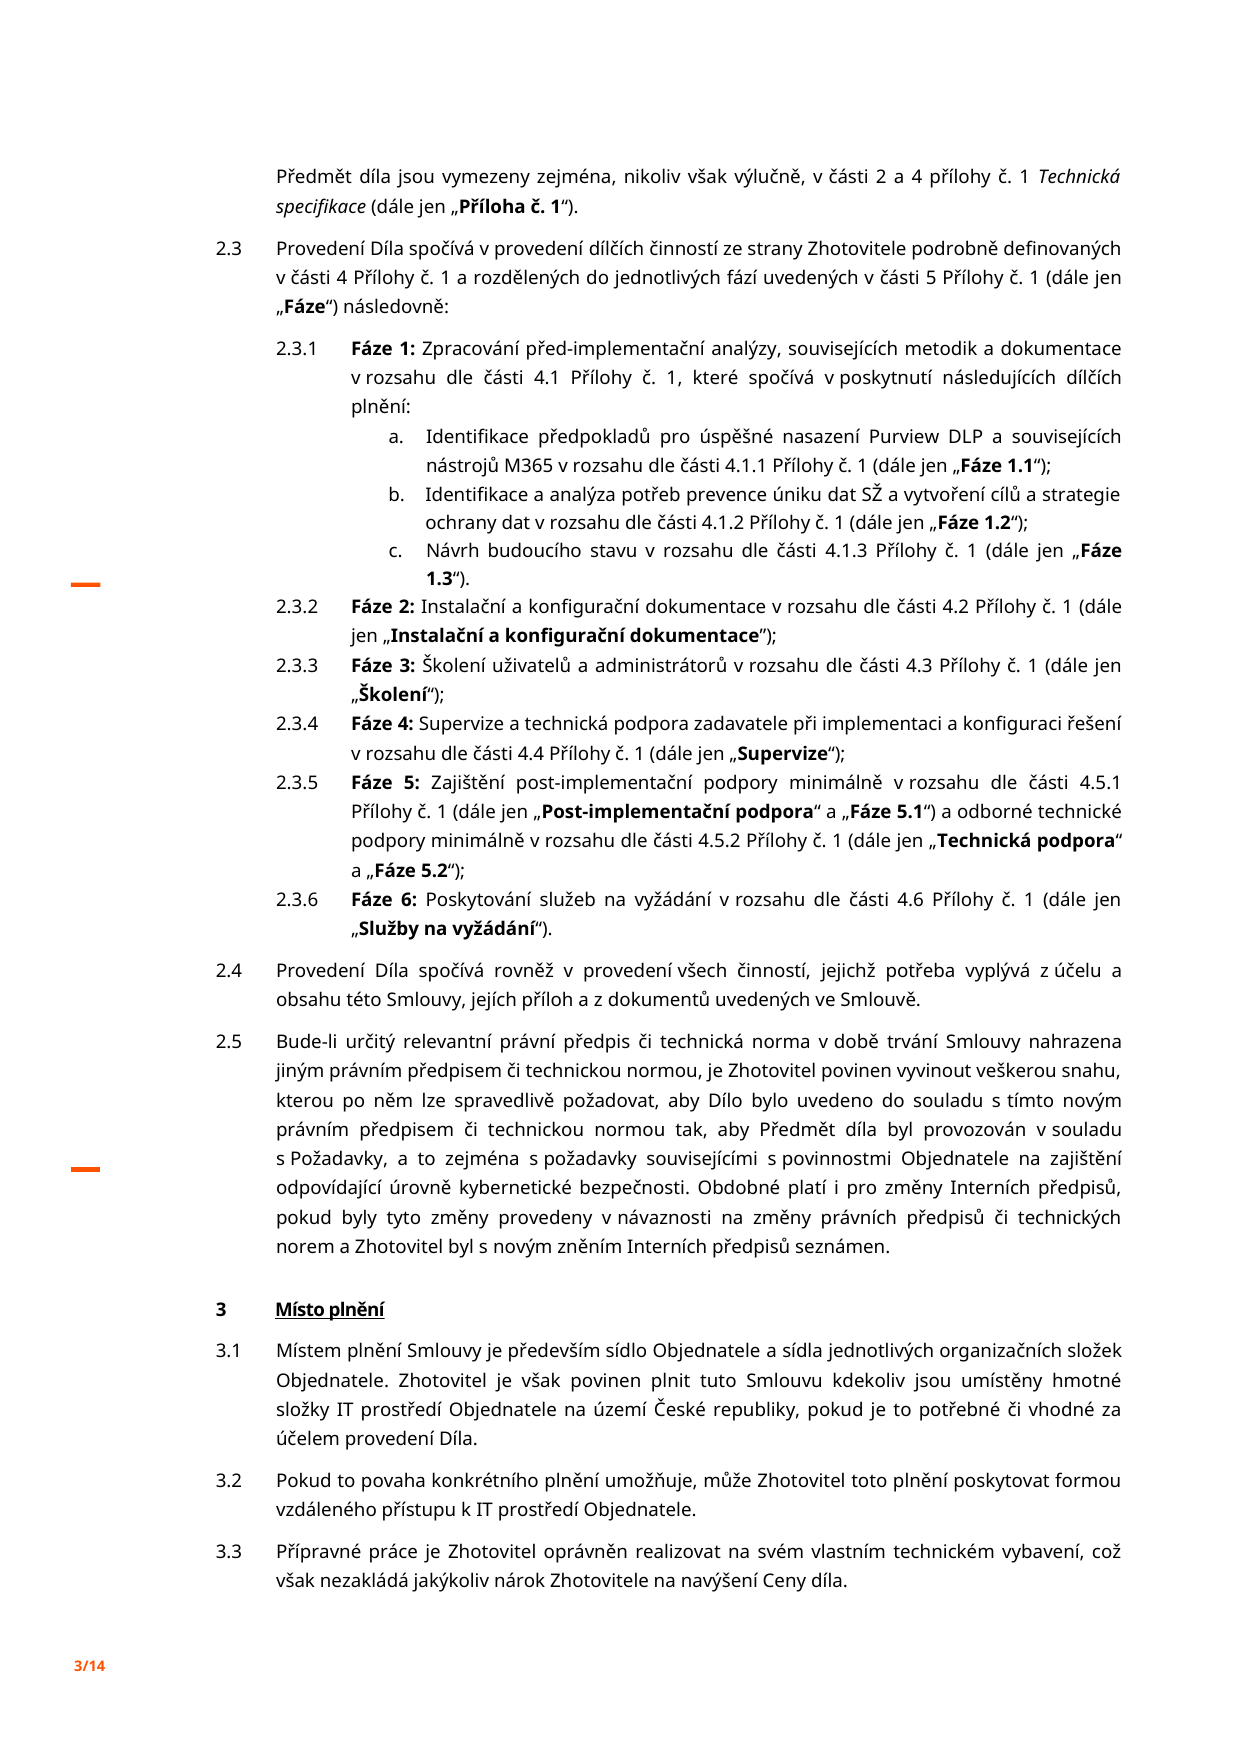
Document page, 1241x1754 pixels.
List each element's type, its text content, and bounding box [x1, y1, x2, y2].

subtitle Přípravné práce je Zhotovitel oprávněn realizovat na svém vlastním technickém vybavení, což však nezakládá jakýkoliv nárok Zhotovitele na navýšení Ceny díla. [216, 1538, 1122, 1593]
subtitle Fáze 6: Poskytování služeb na vyžádání v rozsahu dle části 4.6 Přílohy č. 1 (dále jen „Služby na vyžádání“). [276, 886, 1122, 941]
subtitle Bude-li určitý relevantní právní předpis či technická norma v době trvání Smlouvy nahrazena jiným právním předpisem či technickou normou, je Zhotovitel povinen vyvinout veškerou snahu, kterou po něm lze spravedlivě požadovat, aby Dílo bylo uvedeno do souladu s tímto novým právním předpisem či technickou normou tak, aby Předmět díla byl provozován v souladu s Požadavky, a to zejména s požadavky souvisejícími s povinnostmi Objednatele na zajištění odpovídající úrovně kybernetické bezpečnosti. Obdobné platí i pro změny Interních předpisů, pokud byly tyto změny provedeny v návaznosti na změny právních předpisů či technických norem a Zhotovitel byl s novým zněním Interních předpisů seznámen. [216, 1028, 1122, 1259]
subtitle Identifikace předpokladů pro úspěšné nasazení Purview DLP a souvisejících nástrojů M365 v rozsahu dle části 4.1.1 Přílohy č. 1 (dále jen „Fáze 1.1“); [388, 423, 1122, 478]
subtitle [216, 164, 1122, 218]
subtitle Fáze 3: Školení uživatelů a administrátorů v rozsahu dle části 4.3 Přílohy č. 1 (dále jen „Školení“); [276, 652, 1122, 707]
subtitle Fáze 2: Instalační a konfigurační dokumentace v rozsahu dle části 4.2 Přílohy č. 1 (dále jen „Instalační a konfigurační dokumentace”); [276, 593, 1122, 648]
subtitle Fáze 4: Supervize a technická podpora zadavatele při implementaci a konfiguraci řešení v rozsahu dle části 4.4 Přílohy č. 1 (dále jen „Supervize“); [276, 711, 1122, 765]
subtitle Provedení Díla spočívá v provedení dílčích činností ze strany Zhotovitele podrobně definovaných v části 4 Přílohy č. 1 a rozdělených do jednotlivých fází uvedených v části 5 Přílohy č. 1 (dále jen „Fáze“) následovně: [216, 235, 1122, 319]
subtitle Místo plnění [216, 1296, 1122, 1321]
subtitle Fáze 5: Zajištění post-implementační podpory minimálně v rozsahu dle části 4.5.1 Přílohy č. 1 (dále jen „Post-implementační podpora“ a „Fáze 5.1“) a odborné technické podpory minimálně v rozsahu dle části 4.5.2 Přílohy č. 1 (dále jen „Technická podpora“ a „Fáze 5.2“); [276, 769, 1122, 882]
list Identifikace a analýza potřeb prevence úniku dat SŽ a vytvoření cílů a strategie ochrany dat v rozsahu dle části 4.1.2 Přílohy č. 1 (dále jen „Fáze 1.2“); [388, 481, 1122, 535]
subtitle Provedení Díla spočívá rovněž v provedení všech činností, jejichž potřeba vyplývá z účelu a obsahu této Smlouvy, jejích příloh a z dokumentů uvedených ve Smlouvě. [216, 957, 1122, 1012]
subtitle Místem plnění Smlouvy je především sídlo Objednatele a sídla jednotlivých organizačních složek Objednatele. Zhotovitel je však povinen plnit tuto Smlouvu kdekoliv jsou umístěny hmotné složky IT prostředí Objednatele na území České republiky, pokud je to potřebné či vhodné za účelem provedení Díla. [216, 1338, 1122, 1451]
subtitle Pokud to povaha konkrétního plnění umožňuje, může Zhotovitel toto plnění poskytovat formou vzdáleného přístupu k IT prostředí Objednatele. [216, 1467, 1122, 1522]
list Návrh budoucího stavu v rozsahu dle části 4.1.3 Přílohy č. 1 (dále jen „Fáze 1.3“). [388, 537, 1122, 591]
subtitle Fáze 1: Zpracování před-implementační analýzy, souvisejících metodik a dokumentace v rozsahu dle části 4.1 Přílohy č. 1, které spočívá v poskytnutí následujících dílčích plnění: [276, 335, 1122, 419]
